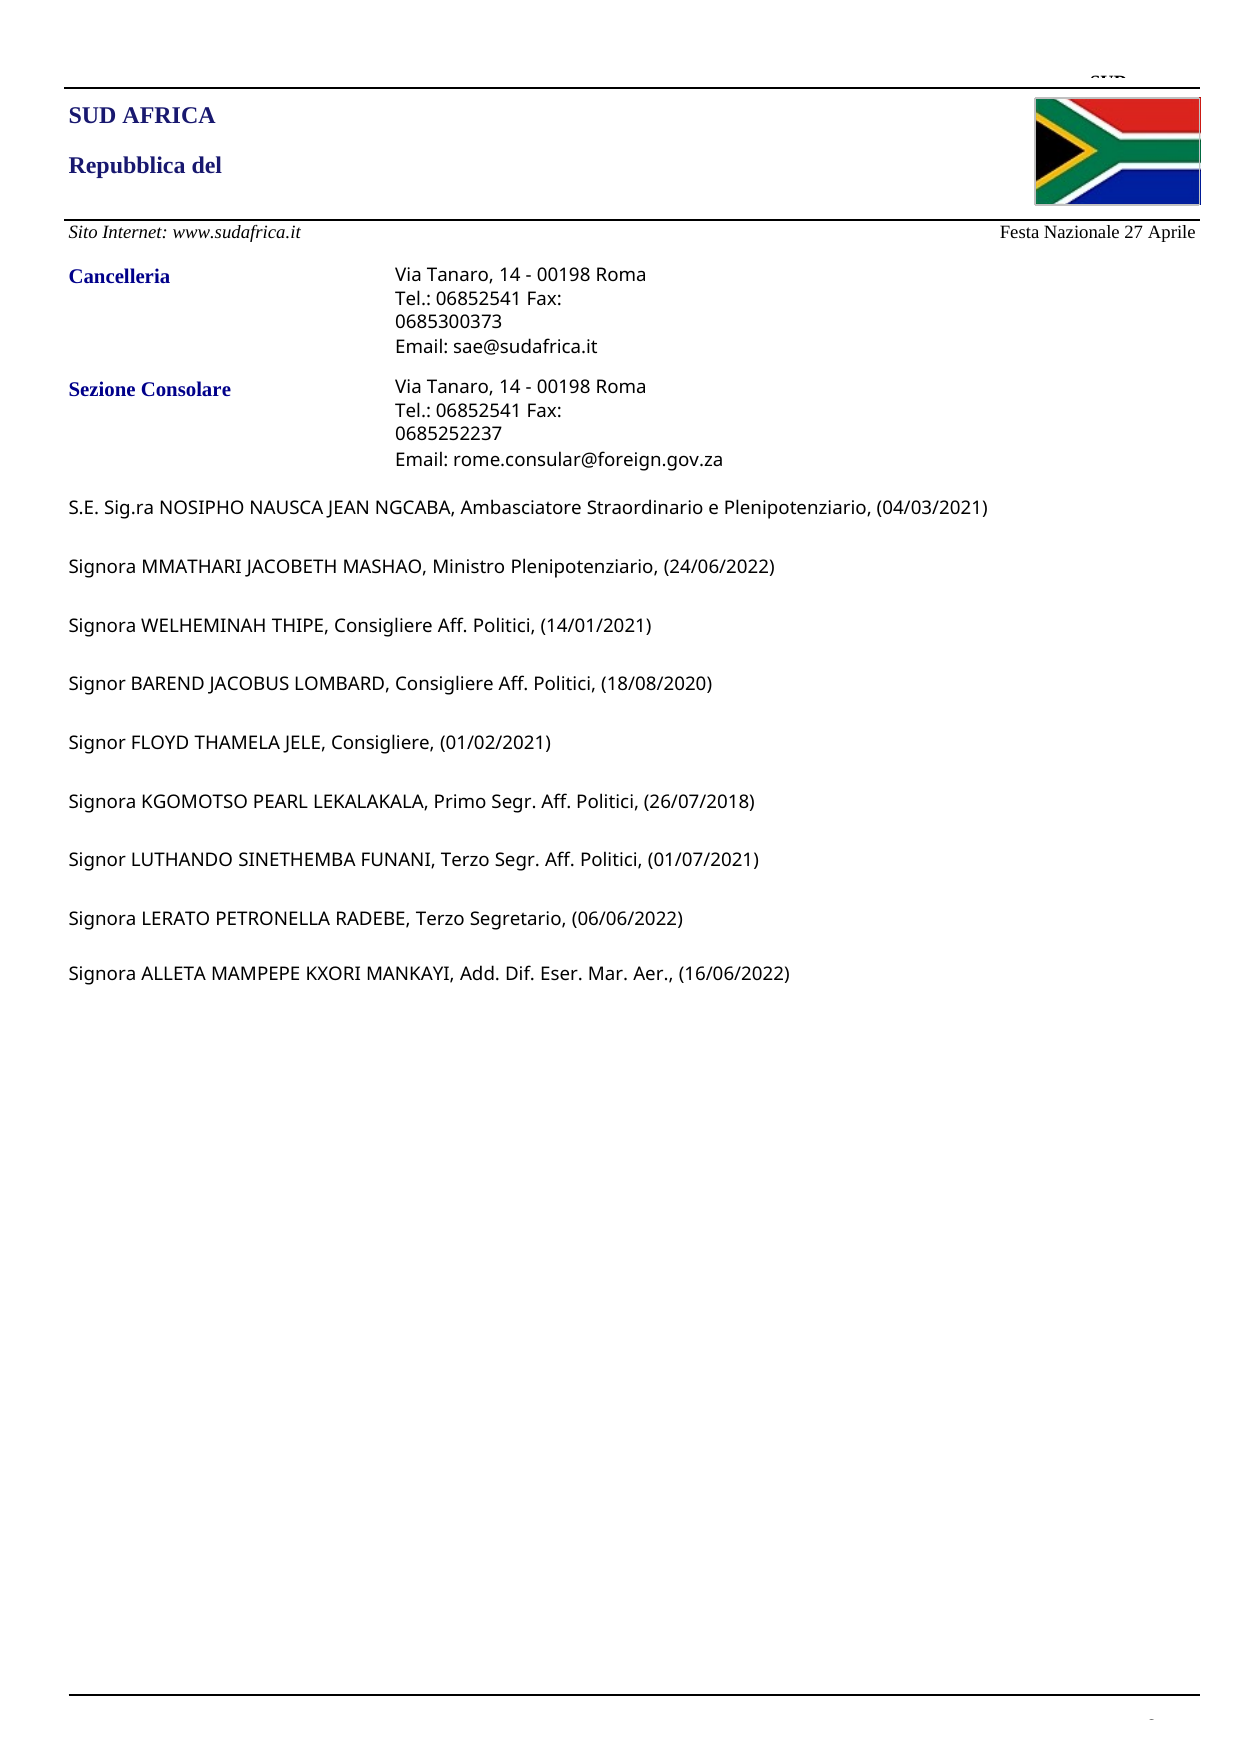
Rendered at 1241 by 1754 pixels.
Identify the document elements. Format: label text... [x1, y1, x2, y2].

text SUD AFRICA [68, 101, 1211, 129]
text Sezione Consolare Via Tanaro, 14 - 00198 Roma Tel.: 06852541 Fax: 0685252237 [68, 377, 672, 446]
picture [1036, 178, 1199, 204]
text Cancelleria Via Tanaro, 14 - 00198 Roma Tel.: 06852541 Fax: 0685300373 [68, 264, 672, 333]
text Sito Internet: www.sudafrica.it Festa Nazionale 27 Aprile [68, 215, 1211, 242]
picture [1036, 129, 1199, 151]
text Email: sae@sudafrica.it [395, 333, 1211, 359]
text Signora WELHEMINAH THIPE, Consigliere Aff. Politici, (14/01/2021) [68, 612, 1211, 637]
text Signora ALLETA MAMPEPE KXORI MANKAYI, Add. Dif. Eser. Mar. Aer., (16/06/2022) [68, 964, 1211, 985]
text Signora KGOMOTSO PEARL LEKALAKALA, Primo Segr. Aff. Politici, (26/07/2018) Signor LUTHANDO SINETHEMBA FUNANI, Terzo Segr. Aff. Politici, (01/07/2021) Signora LERATO PETRONELLA RADEBE, Terzo Segretario, (06/06/2022) [68, 788, 759, 931]
text S.E. Sig.ra NOSIPHO NAUSCA JEAN NGCABA, Ambasciatore Straordinario e Plenipotenziario, (04/03/2021) Signora MMATHARI JACOBETH MASHAO, Ministro Plenipotenziario, (24/06/2022) [68, 494, 1005, 579]
text Signor BAREND JACOBUS LOMBARD, Consigliere Aff. Politici, (18/08/2020) Signor FLOYD THAMELA JELE, Consigliere, (01/02/2021) [68, 671, 712, 755]
text Email: rome.consular@foreign.gov.za [395, 446, 1211, 471]
text Repubblica del [68, 151, 1211, 178]
